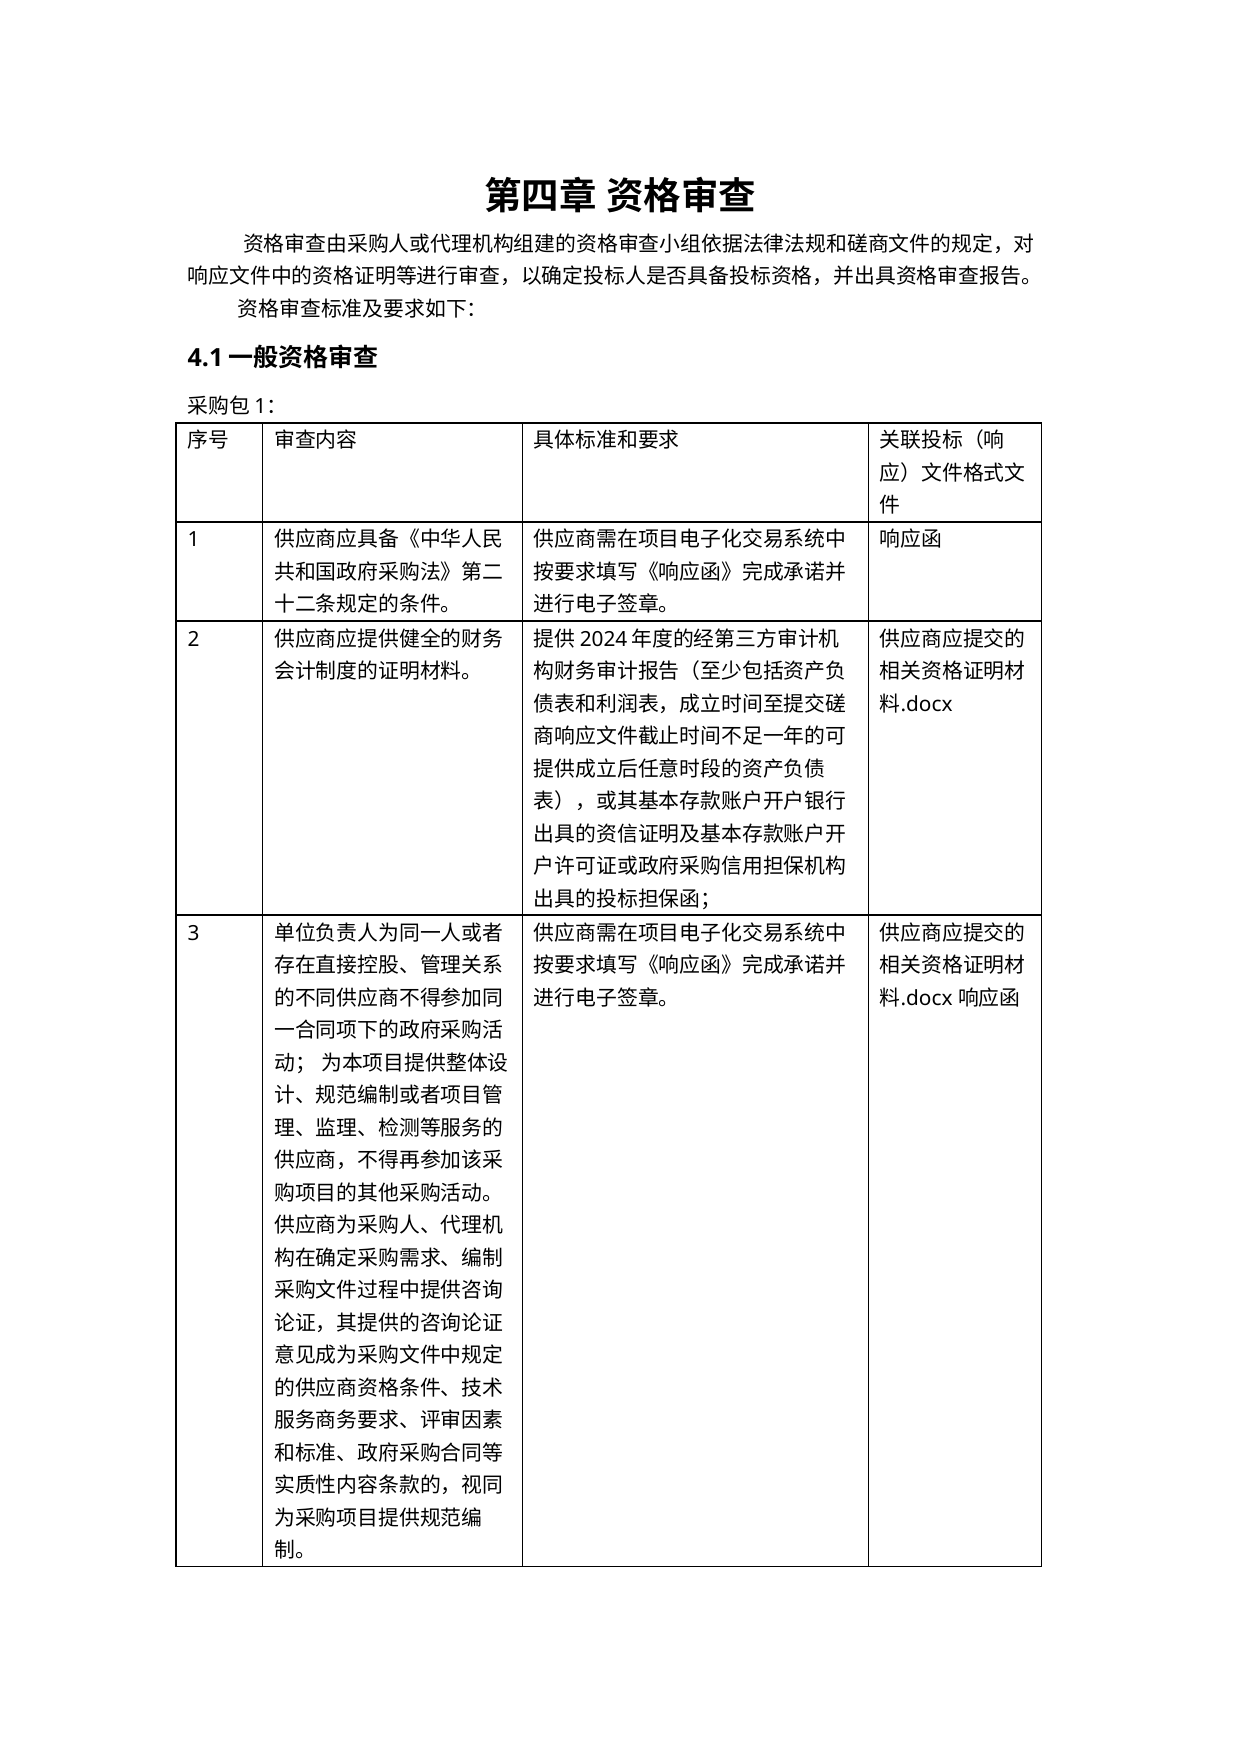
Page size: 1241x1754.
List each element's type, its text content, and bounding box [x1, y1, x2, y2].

table_cell 供应商应提交的相关资格证明材料.docx 响应函 [869, 916, 1041, 1566]
table_cell 供应商需在项目电子化交易系统中按要求填写《响应函》完成承诺并进行电子签章。 [523, 916, 868, 1566]
text 资格审查由采购人或代理机构组建的资格审查小组依据法律法规和磋商文件的规定，对响应文件中的资格证明等进行审查，以确定投标人是否具备投标资格，并出具资格审查报告。 [187, 227, 1053, 292]
table_cell 2 [177, 622, 262, 914]
text 4.1一般资格审查 [187, 324, 1053, 389]
text 资格审查标准及要求如下： [187, 292, 1053, 324]
table_cell 3 [177, 916, 262, 1566]
table_cell 1 [177, 523, 262, 620]
table_cell 供应商应提交的相关资格证明材料.docx [869, 622, 1041, 914]
text 采购包1： [187, 389, 1053, 422]
table_header 具体标准和要求 [523, 424, 868, 521]
table_cell 单位负责人为同一人或者存在直接控股、管理关系的不同供应商不得参加同一合同项下的政府采购活动； 为本项目提供整体设计、规范编制或者项目管理、监理、检测等服务的供应商，不得再参加该采购项目的其他采购活动。供应商为采购人、代理机构在确定采购需求、编制采购文件过程中提供咨询论证，其提供的咨询论证意见成为采购文件中规定的供应商资格条件、技术服务商务要求、评审因素和标准、政府采购合同等实质性内容条款的，视同为采购项目提供规范编制。 [263, 916, 522, 1566]
table_header 序号 [177, 424, 262, 521]
table_cell 供应商应具备《中华人民共和国政府采购法》第二十二条规定的条件。 [263, 523, 522, 620]
table_cell 提供2024年度的经第三方审计机构财务审计报告（至少包括资产负债表和利润表，成立时间至提交磋商响应文件截止时间不足一年的可提供成立后任意时段的资产负债表），或其基本存款账户开户银行出具的资信证明及基本存款账户开户许可证或政府采购信用担保机构出具的投标担保函； [523, 622, 868, 914]
table_cell 响应函 [869, 523, 1041, 620]
table_cell 供应商需在项目电子化交易系统中按要求填写《响应函》完成承诺并进行电子签章。 [523, 523, 868, 620]
text 第四章 资格审查 [187, 162, 1053, 227]
table_header 关联投标（响应）文件格式文件 [869, 424, 1041, 521]
table_cell 供应商应提供健全的财务会计制度的证明材料。 [263, 622, 522, 914]
table_header 审查内容 [263, 424, 522, 521]
